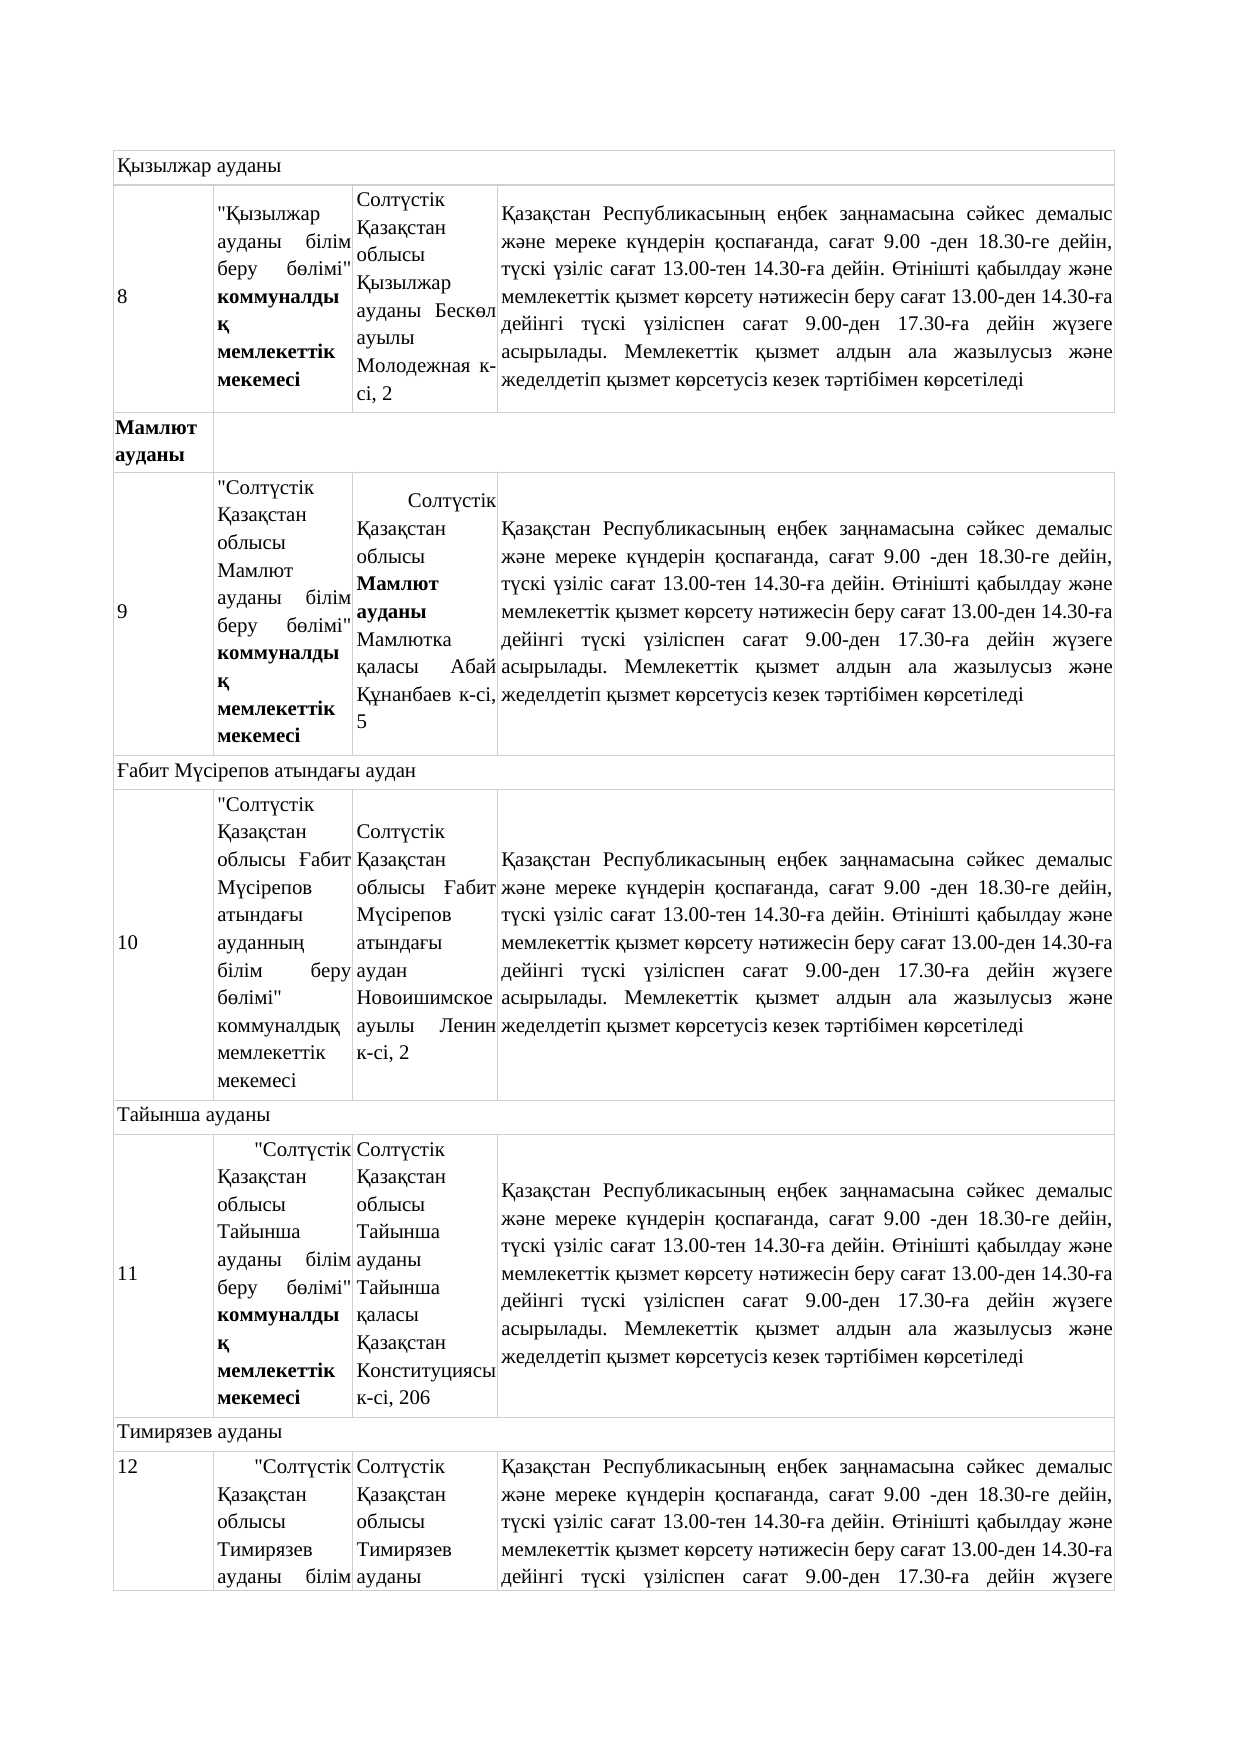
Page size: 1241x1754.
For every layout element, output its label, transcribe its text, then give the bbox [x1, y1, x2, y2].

table_cell Солтүстік Қазақстан облысы Қызылжар ауданы Бескөл ауылы Молодежная к-сі, 2 [353, 186, 497, 412]
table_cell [498, 186, 1114, 412]
table_cell Қызылжар ауданы [114, 151, 1114, 184]
table_cell 12 [114, 1452, 213, 1590]
table_cell Тайынша ауданы [114, 1101, 1114, 1134]
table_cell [498, 1452, 1114, 1590]
table_cell Тимирязев ауданы [114, 1418, 1114, 1451]
table_cell Солтүстік Қазақстан облысы Тайынша ауданы Тайынша қаласы Қазақстан Конституциясы к-сі, 206 [353, 1135, 497, 1417]
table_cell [353, 1452, 497, 1590]
table_cell Мамлют ауданы [114, 413, 213, 472]
table_cell 11 [114, 1135, 213, 1417]
table_cell Ғабит Мүсірепов атындағы аудан [114, 756, 1114, 789]
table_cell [214, 1452, 352, 1590]
table_cell "Солтүстік Қазақстан облысы Тайынша ауданы білім беру бөлімі" коммуналдық мемлекеттік мекемесі [214, 1135, 352, 1417]
table_cell "Солтүстік Қазақстан облысы Мамлют ауданы білім беру бөлімі" коммуналдық мемлекеттік мекемесі [214, 473, 352, 755]
table_cell Солтүстік Қазақстан облысы Мамлют ауданы Мамлютка қаласы Абай Құнанбаев к-сі, 5 [353, 473, 497, 755]
table_cell 9 [114, 473, 213, 755]
table_cell "Солтүстік Қазақстан облысы Ғабит Мүсірепов атындағы ауданның білім беру бөлімі" коммуналдық мемлекеттік мекемесі [214, 790, 352, 1099]
table_cell 10 [114, 790, 213, 1099]
table_cell Солтүстік Қазақстан облысы Ғабит Мүсірепов атындағы аудан Новоишимское ауылы Ленин к-сі, 2 [353, 790, 497, 1099]
table_cell "Қызылжар ауданы білім беру бөлімі" коммуналдық мемлекеттік мекемесі [214, 186, 352, 412]
table_cell 8 [114, 186, 213, 412]
